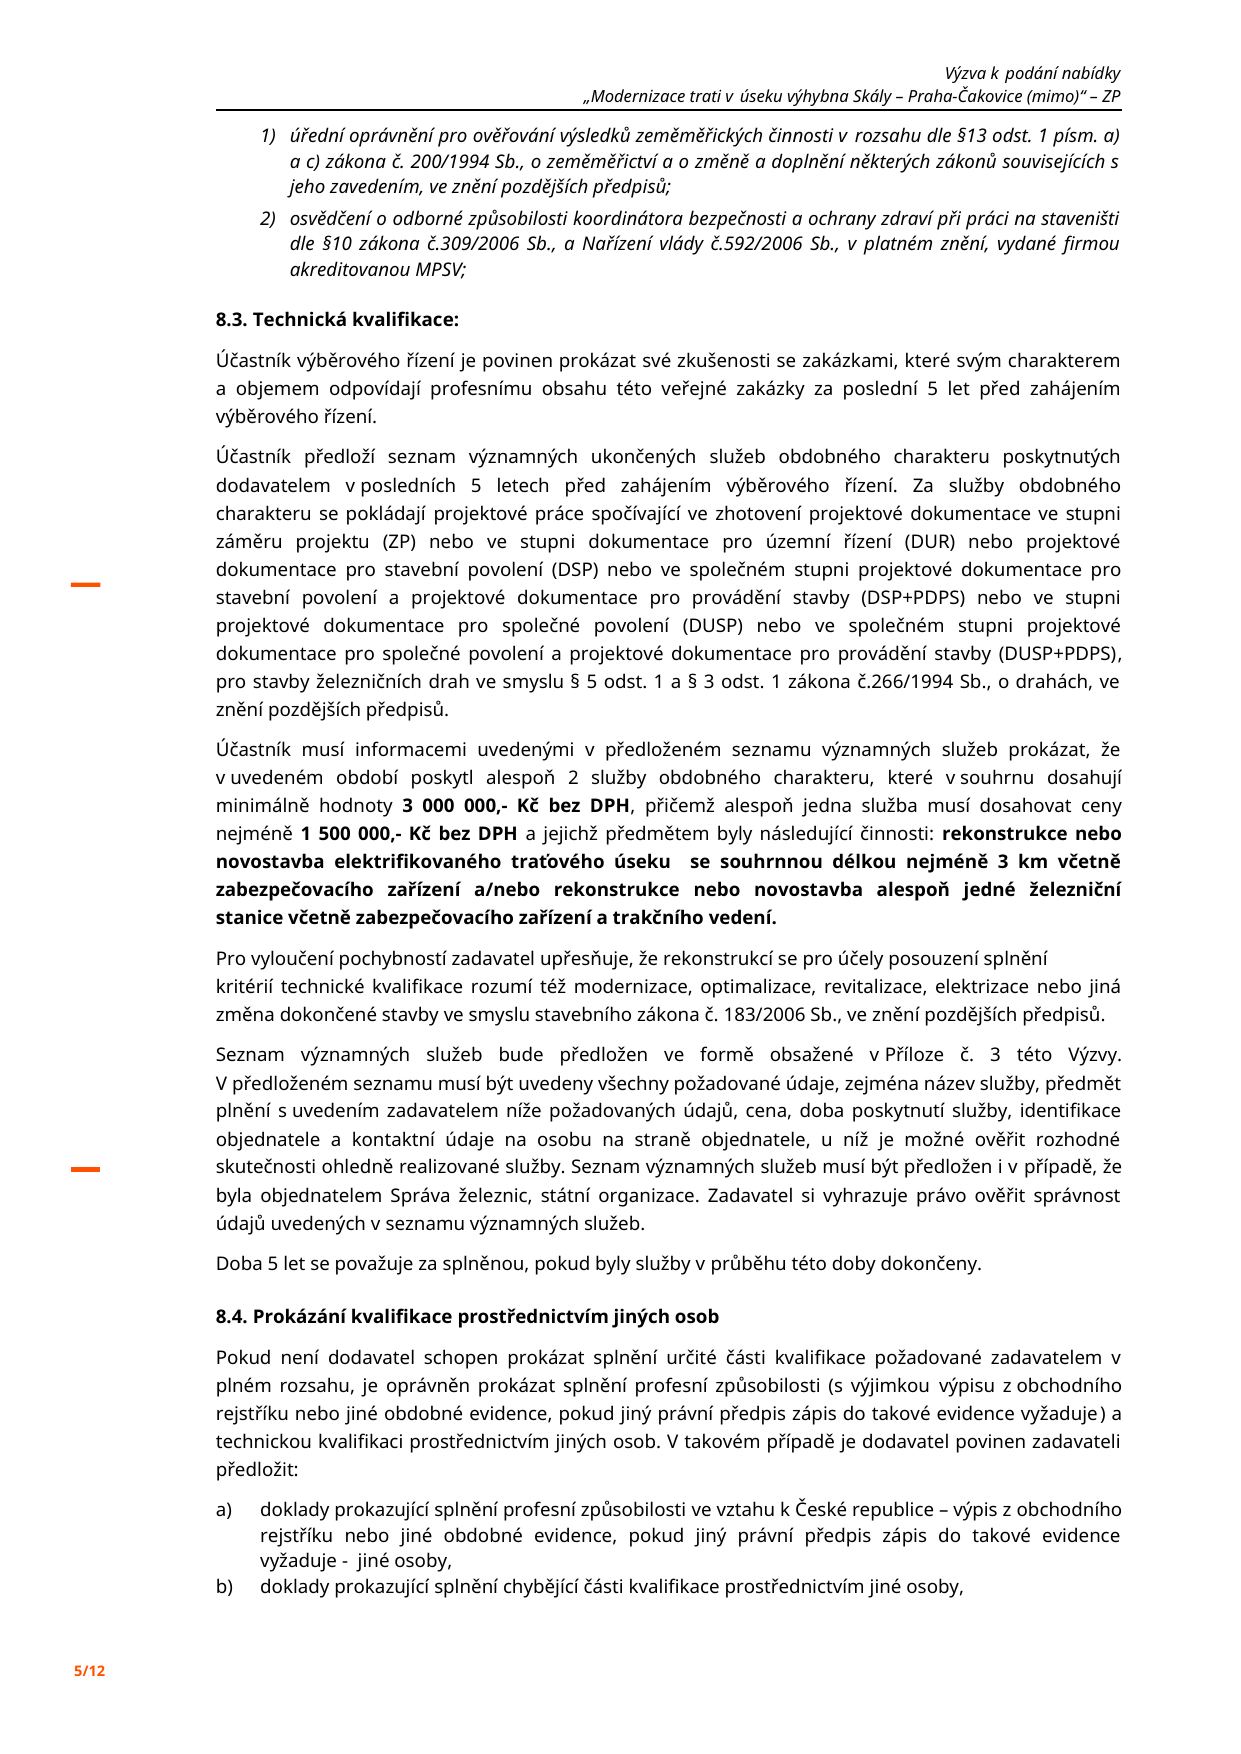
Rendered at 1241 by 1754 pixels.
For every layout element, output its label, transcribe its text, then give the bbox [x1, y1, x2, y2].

text 8.3. Technická kvalifikace: [216, 307, 1122, 332]
text 8.4. Prokázání kvalifikace prostřednictvím jiných osob [216, 1303, 1122, 1329]
list úřední oprávnění pro ověřování výsledků zeměměřických činnosti v rozsahu dle §13 odst. 1 písm. a) a c) zákona č. 200/1994 Sb., o zeměměřictví a o změně a doplnění některých zákonů souvisejících s jeho zavedením, ve znění pozdějších předpisů; [260, 122, 1122, 199]
text kritérií technické kvalifikace rozumí též modernizace, optimalizace, revitalizace, elektrizace nebo jiná změna dokončené stavby ve smyslu stavebního zákona č. 183/2006 Sb., ve znění pozdějších předpisů. [216, 973, 1122, 1027]
list doklady prokazující splnění profesní způsobilosti ve vztahu k České republice – výpis z obchodního rejstříku nebo jiné obdobné evidence, pokud jiný právní předpis zápis do takové evidence vyžaduje - jiné osoby, [216, 1497, 1122, 1573]
list doklady prokazující splnění chybějící části kvalifikace prostřednictvím jiné osoby, [216, 1573, 1122, 1599]
text Doba 5 let se považuje za splněnou, pokud byly služby v průběhu této doby dokončeny. [216, 1250, 1122, 1276]
text Seznam významných služeb bude předložen ve formě obsažené v Příloze č. 3 této Výzvy. V předloženém seznamu musí být uvedeny všechny požadované údaje, zejména název služby, předmět plnění s uvedením zadavatelem níže požadovaných údajů, cena, doba poskytnutí služby, identifikace objednatele a kontaktní údaje na osobu na straně objednatele, u níž je možné ověřit rozhodné skutečnosti ohledně realizované služby. Seznam významných služeb musí být předložen i v případě, že byla objednatelem Správa železnic, státní organizace. Zadavatel si vyhrazuje právo ověřit správnost údajů uvedených v seznamu významných služeb. [216, 1042, 1122, 1235]
text Účastník předloží seznam významných ukončených služeb obdobného charakteru poskytnutých dodavatelem v posledních 5 letech před zahájením výběrového řízení. Za služby obdobného charakteru se pokládají projektové práce spočívající ve zhotovení projektové dokumentace ve stupni záměru projektu (ZP) nebo ve stupni dokumentace pro územní řízení (DUR) nebo projektové dokumentace pro stavební povolení (DSP) nebo ve společném stupni projektové dokumentace pro stavební povolení a projektové dokumentace pro provádění stavby (DSP+PDPS) nebo ve stupni projektové dokumentace pro společné povolení (DUSP) nebo ve společném stupni projektové dokumentace pro společné povolení a projektové dokumentace pro provádění stavby (DUSP+PDPS), pro stavby železničních drah ve smyslu § 5 odst. 1 a § 3 odst. 1 zákona č.266/1994 Sb., o drahách, ve znění pozdějších předpisů. [216, 444, 1122, 722]
text Účastník musí informacemi uvedenými v předloženém seznamu významných služeb prokázat, že v uvedeném období poskytl alespoň 2 služby obdobného charakteru, které v souhrnu dosahují minimálně hodnoty 3 000 000,- Kč bez DPH, přičemž alespoň jedna služba musí dosahovat ceny nejméně 1 500 000,- Kč bez DPH a jejichž předmětem byly následující činnosti: rekonstrukce nebo novostavba elektrifikovaného traťového úseku se souhrnnou délkou nejméně 3 km včetně zabezpečovacího zařízení a/nebo rekonstrukce nebo novostavba alespoň jedné železniční stanice včetně zabezpečovacího zařízení a trakčního vedení. [216, 737, 1122, 930]
text Účastník výběrového řízení je povinen prokázat své zkušenosti se zakázkami, které svým charakterem a objemem odpovídají profesnímu obsahu této veřejné zakázky za poslední 5 let před zahájením výběrového řízení. [216, 347, 1122, 429]
list osvědčení o odborné způsobilosti koordinátora bezpečnosti a ochrany zdraví při práci na staveništi dle §10 zákona č.309/2006 Sb., a Nařízení vlády č.592/2006 Sb., v platném znění, vydané firmou akreditovanou MPSV; [260, 205, 1122, 282]
text Pro vyloučení pochybností zadavatel upřesňuje, že rekonstrukcí se pro účely posouzení splnění [216, 945, 1122, 971]
text Pokud není dodavatel schopen prokázat splnění určité části kvalifikace požadované zadavatelem v plném rozsahu, je oprávněn prokázat splnění profesní způsobilosti (s výjimkou výpisu z obchodního rejstříku nebo jiné obdobné evidence, pokud jiný právní předpis zápis do takové evidence vyžaduje) a technickou kvalifikaci prostřednictvím jiných osob. V takovém případě je dodavatel povinen zadavateli předložit: [216, 1344, 1122, 1482]
